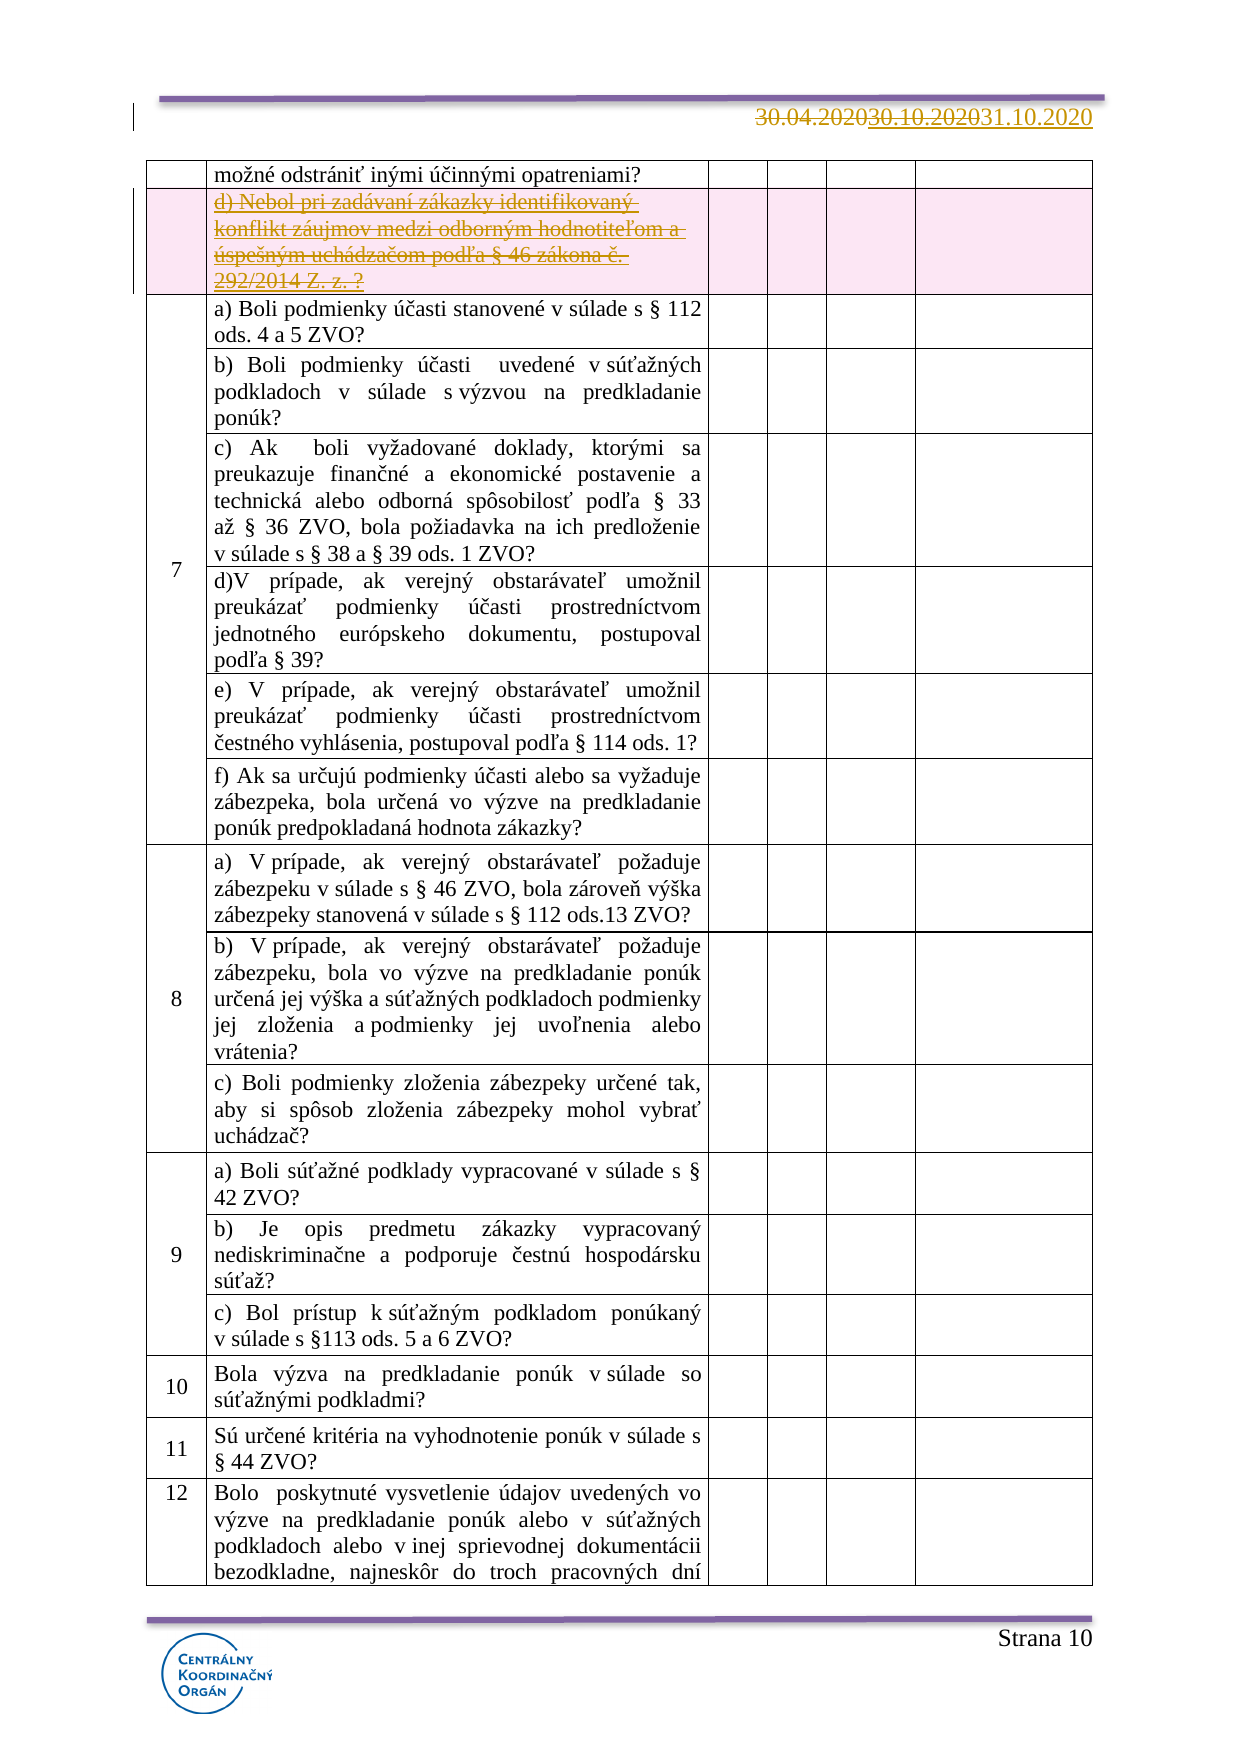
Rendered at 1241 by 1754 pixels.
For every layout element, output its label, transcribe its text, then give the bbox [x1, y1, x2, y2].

table_cell [827, 1065, 915, 1152]
table_cell [827, 349, 915, 433]
table_cell 11 [147, 1418, 206, 1478]
table_cell a) Boli podmienky účasti stanovené v súlade s § 112 ods. 4 a 5 ZVO? [207, 295, 708, 348]
table_cell [709, 1356, 767, 1417]
table_cell [916, 1065, 1092, 1152]
table_cell b) V prípade, ak verejný obstarávateľ požaduje zábezpeku, bola vo výzve na predkladanie ponúk určená jej výška a súťažných podkladoch podmienky jej zloženia a podmienky jej uvoľnenia alebo vrátenia? [207, 933, 708, 1064]
table_cell [827, 845, 915, 931]
table_cell c) Boli podmienky zloženia zábezpeky určené tak, aby si spôsob zloženia zábezpeky mohol vybrať uchádzač? [207, 1065, 708, 1152]
table_cell [709, 845, 767, 931]
table_cell [916, 1479, 1092, 1585]
table_cell [827, 759, 915, 843]
table_cell [827, 1356, 915, 1417]
table_cell d)V prípade, ak verejný obstarávateľ umožnil preukázať podmienky účasti prostredníctvom jednotného európskeho dokumentu, postupoval podľa § 39? [207, 567, 708, 672]
table_cell [709, 1065, 767, 1152]
table_cell [768, 349, 826, 433]
table_cell [768, 434, 826, 566]
table_cell [827, 1215, 915, 1294]
table_cell [768, 845, 826, 931]
table_cell b) Boli podmienky účasti uvedené v súťažných podkladoch v súlade s výzvou na predkladanie ponúk? [207, 349, 708, 433]
table_cell a) Boli súťažné podklady vypracované v súlade s § 42 ZVO? [207, 1153, 708, 1214]
table_cell [709, 759, 767, 843]
table_cell Sú určené kritéria na vyhodnotenie ponúk v súlade s § 44 ZVO? [207, 1418, 708, 1478]
table_cell [709, 434, 767, 566]
table_cell [916, 845, 1092, 931]
table_cell a) V prípade, ak verejný obstarávateľ požaduje zábezpeku v súlade s § 46 ZVO, bola zároveň výška zábezpeky stanovená v súlade s § 112 ods.13 ZVO? [207, 845, 708, 931]
table_cell [827, 1153, 915, 1214]
table_cell [916, 1418, 1092, 1478]
table_cell [916, 1295, 1092, 1355]
table_cell [916, 759, 1092, 843]
table_cell [768, 295, 826, 348]
table_cell b) Je opis predmetu zákazky vypracovaný nediskriminačne a podporuje čestnú hospodársku súťaž? [207, 1215, 708, 1294]
table_cell [768, 1295, 826, 1355]
table_cell 10 [147, 1356, 206, 1417]
table_cell [827, 674, 915, 758]
table_cell [768, 1418, 826, 1478]
table_cell [709, 933, 767, 1064]
table_cell [768, 674, 826, 758]
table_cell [207, 161, 708, 187]
table_cell e) V prípade, ak verejný obstarávateľ umožnil preukázať podmienky účasti prostredníctvom čestného vyhlásenia, postupoval podľa § 114 ods. 1? [207, 674, 708, 758]
table_cell [827, 1418, 915, 1478]
table_cell f) Ak sa určujú podmienky účasti alebo sa vyžaduje zábezpeka, bola určená vo výzve na predkladanie ponúk predpokladaná hodnota zákazky? [207, 759, 708, 843]
table_cell 7 [147, 295, 206, 843]
table_cell [827, 1479, 915, 1585]
table_cell [827, 1295, 915, 1355]
table_cell [768, 1153, 826, 1214]
table_cell [709, 674, 767, 758]
table_cell [768, 933, 826, 1064]
table_cell [709, 1418, 767, 1478]
table_cell Bola výzva na predkladanie ponúk v súlade so súťažnými podkladmi? [207, 1356, 708, 1417]
table_cell [827, 434, 915, 566]
table_cell [827, 567, 915, 672]
table_cell [709, 1215, 767, 1294]
table_cell [827, 161, 915, 187]
table_cell 8 [147, 845, 206, 1152]
table_cell [709, 1295, 767, 1355]
table_cell [916, 1153, 1092, 1214]
table_cell [916, 567, 1092, 672]
table_cell [916, 1356, 1092, 1417]
table_cell [768, 759, 826, 843]
table_cell [709, 161, 767, 187]
picture [159, 1631, 272, 1713]
table_cell [916, 295, 1092, 348]
table_cell [768, 1479, 826, 1585]
table_cell [768, 567, 826, 672]
table_cell [827, 933, 915, 1064]
table_cell [827, 295, 915, 348]
table_cell [916, 349, 1092, 433]
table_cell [207, 1479, 708, 1585]
table_cell [709, 349, 767, 433]
table_cell [916, 674, 1092, 758]
table_cell [916, 434, 1092, 566]
table_cell [768, 1215, 826, 1294]
table_cell [709, 567, 767, 672]
table_cell 12 [147, 1479, 206, 1585]
table_cell [768, 161, 826, 187]
table_cell [709, 1153, 767, 1214]
table_cell c) Bol prístup k súťažným podkladom ponúkaný v súlade s §113 ods. 5 a 6 ZVO? [207, 1295, 708, 1355]
table_cell c) Ak boli vyžadované doklady, ktorými sa preukazuje finančné a ekonomické postavenie a technická alebo odborná spôsobilosť podľa § 33 až § 36 ZVO, bola požiadavka na ich predloženie v súlade s § 38 a § 39 ods. 1 ZVO? [207, 434, 708, 566]
table_cell [768, 1356, 826, 1417]
table_cell 9 [147, 1153, 206, 1355]
table_cell [916, 1215, 1092, 1294]
table_cell [768, 1065, 826, 1152]
table_cell [709, 1479, 767, 1585]
table_cell [916, 933, 1092, 1064]
table_cell [709, 295, 767, 348]
table_cell [916, 161, 1092, 187]
